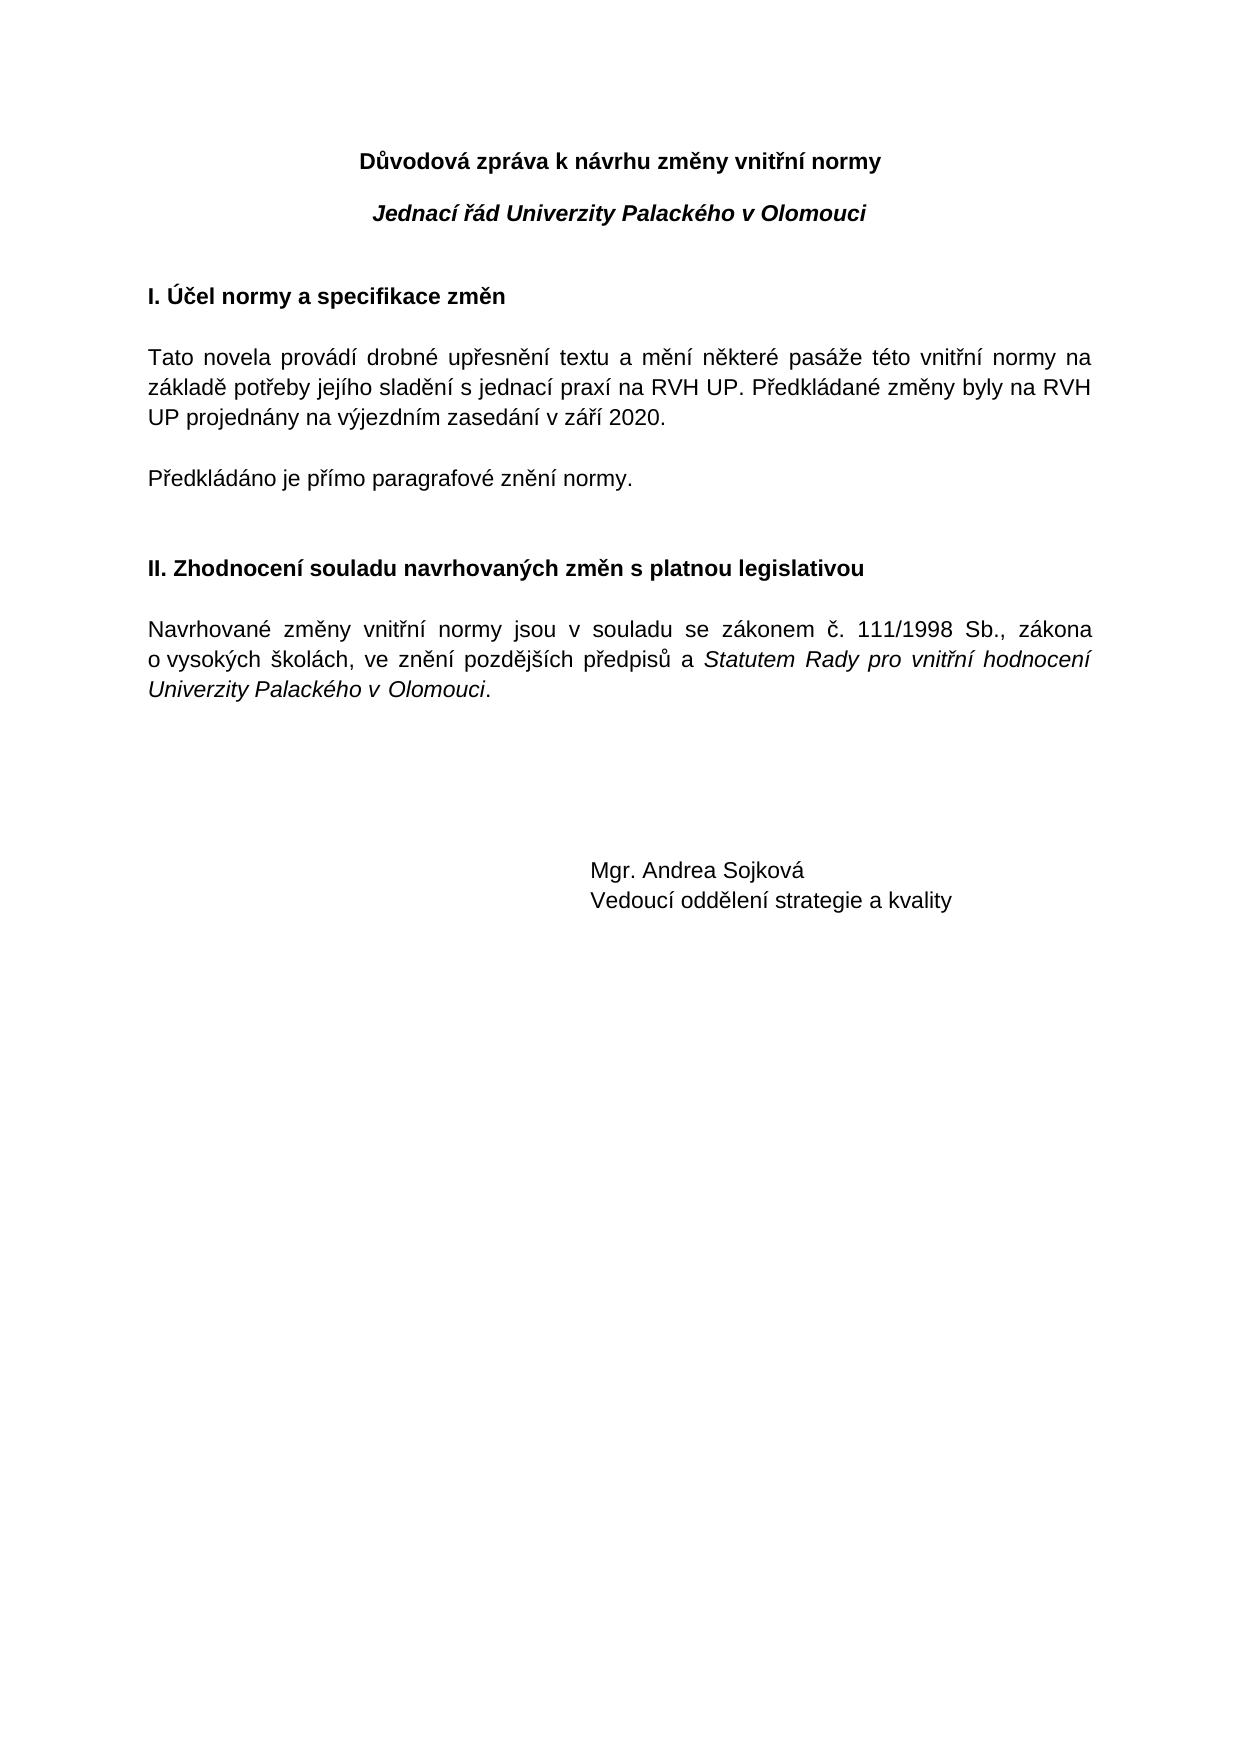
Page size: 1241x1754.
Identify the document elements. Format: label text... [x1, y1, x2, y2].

text II. Zhodnocení souladu navrhovaných změn s platnou legislativou [148, 555, 1093, 581]
text Mgr. Andrea Sojková [516, 857, 1093, 883]
text Důvodová zpráva k návrhu změny vnitřní normy [148, 148, 1093, 174]
text I. Účel normy a specifikace změn [148, 283, 1093, 309]
text Předkládáno je přímo paragrafové znění normy. [148, 464, 1093, 491]
text Vedoucí oddělení strategie a kvality [516, 887, 1093, 914]
text Navrhované změny vnitřní normy jsou v souladu se zákonem č. 111/1998 Sb., zákona o vysokých školách, ve znění pozdějších předpisů a Statutem Rady pro vnitřní hodnocení Univerzity Palackého v Olomouci. [148, 616, 1093, 702]
text Jednací řád Univerzity Palackého v Olomouci [148, 200, 1093, 227]
text Tato novela provádí drobné upřesnění textu a mění některé pasáže této vnitřní normy na základě potřeby jejího sladění s jednací praxí na RVH UP. Předkládané změny byly na RVH UP projednány na výjezdním zasedání v září 2020. [148, 344, 1093, 430]
